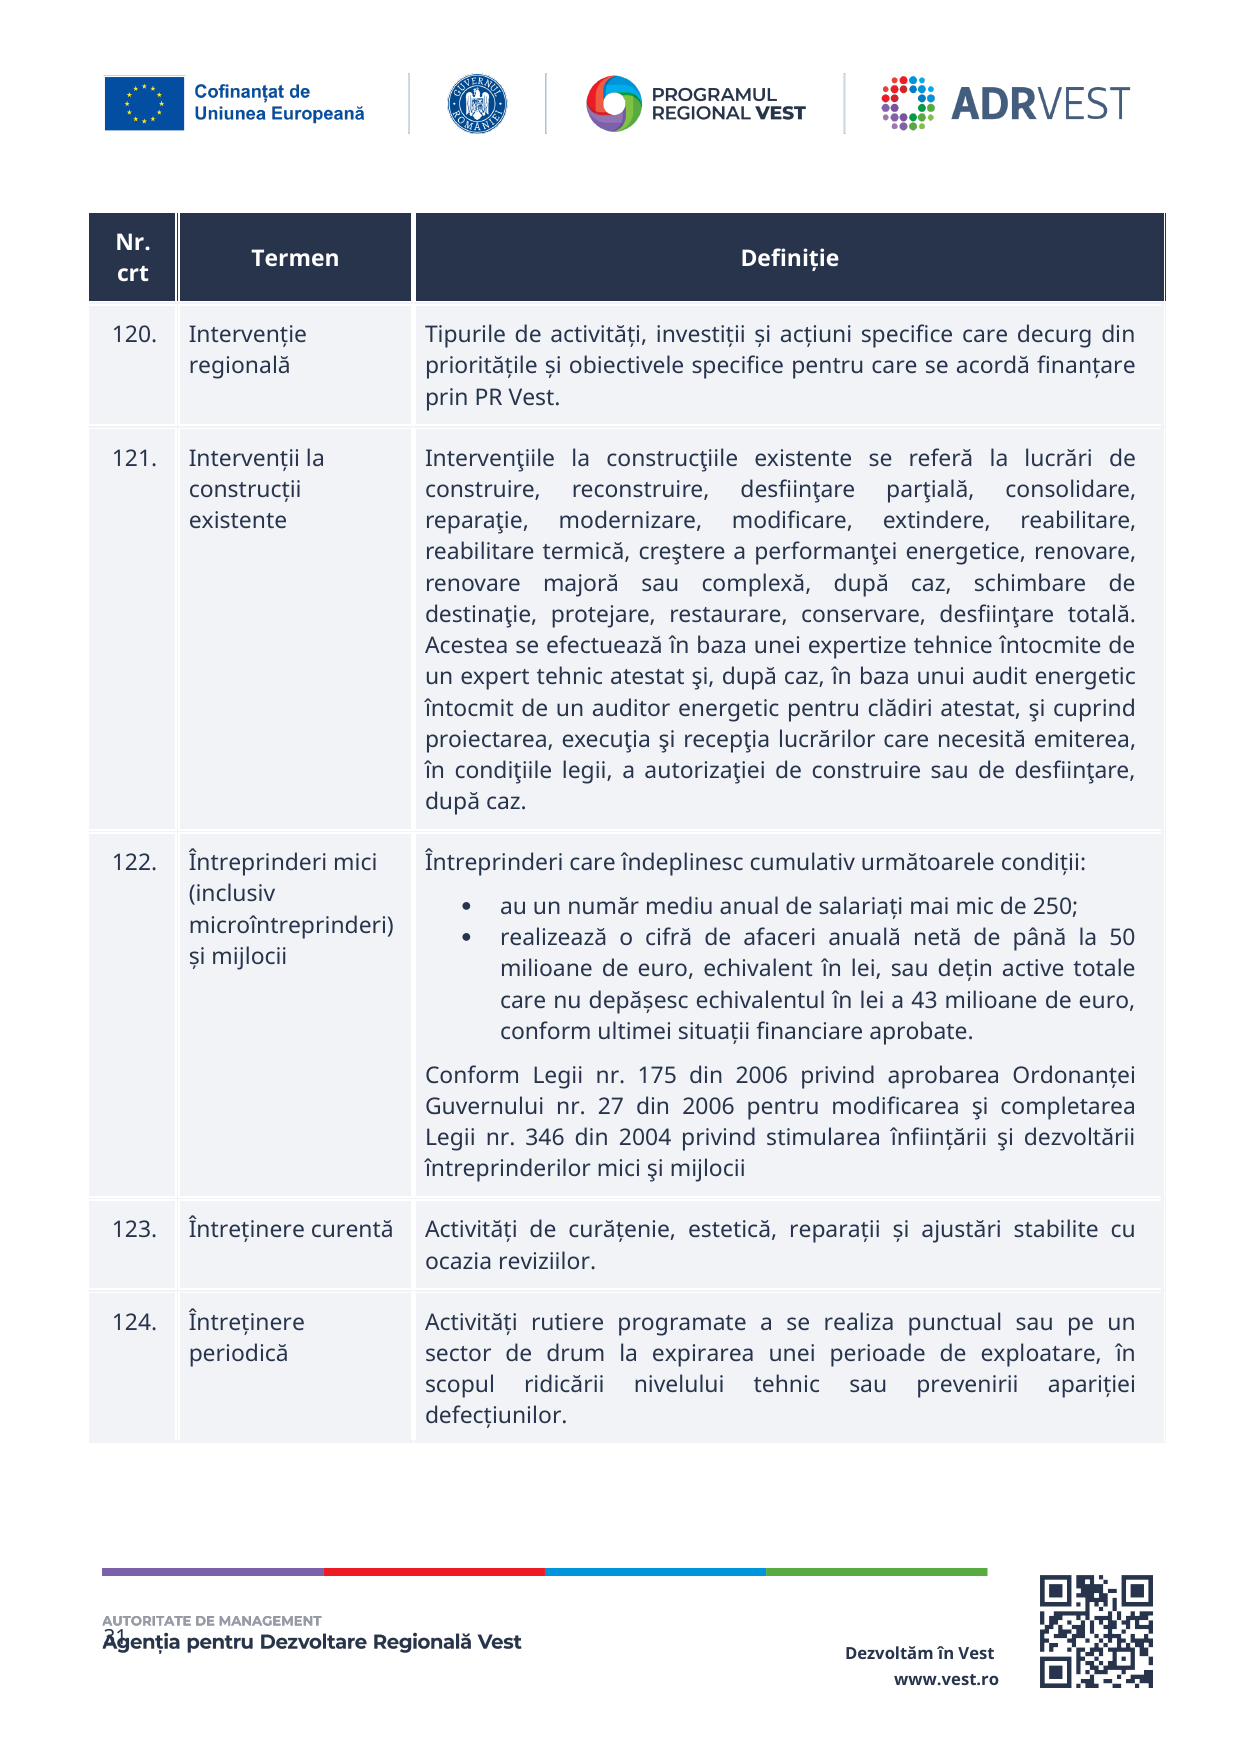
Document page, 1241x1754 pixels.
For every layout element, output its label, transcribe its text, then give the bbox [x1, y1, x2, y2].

table_cell Activități de curățenie, estetică, reparații și ajustări stabilite cu ocazia reviziilor. [414, 1196, 1166, 1288]
table_cell Intervenții la construcții existente [180, 429, 411, 829]
table_cell Intervenție regională [180, 306, 411, 424]
table_cell Tipurile de activități, investiții și acțiuni specifice care decurg din prioritățile și obiectivele specifice pentru care se acordă finanțare prin PR Vest. [414, 301, 1166, 424]
table_cell [89, 306, 175, 424]
table_cell [89, 1201, 175, 1288]
table_cell Intervenţiile la construcţiile existente se referă la lucrări de construire, reconstruire, desfiinţare parţială, consolidare, reparaţie, modernizare, modificare, extindere, reabilitare, reabilitare termică, creştere a performanţei energetice, renovare, renovare majoră sau complexă, după caz, schimbare de destinaţie, protejare, restaurare, conservare, desfiinţare totală. Acestea se efectuează în baza unei expertize tehnice întocmite de un expert tehnic atestat şi, după caz, în baza unui audit energetic întocmit de un auditor energetic pentru clădiri atestat, şi cuprind proiectarea, execuţia şi recepţia lucrărilor care necesită emiterea, în condiţiile legii, a autorizaţiei de construire sau de desfiinţare, după caz. [414, 424, 1166, 829]
table_cell Întreprinderi care îndeplinesc cumulativ următoarele condiții: au un număr mediu anual de salariați mai mic de 250; realizează o cifră de afaceri anuală netă de până la 50 milioane de euro, echivalent în lei, sau dețin active totale care nu depăşesc echivalentul în lei a 43 milioane de euro, conform ultimei situații financiare aprobate. Conform Legii nr. 175 din 2006 privind aprobarea Ordonanței Guvernului nr. 27 din 2006 pentru modificarea şi completarea Legii nr. 346 din 2004 privind stimularea înființării şi dezvoltării întreprinderilor mici şi mijlocii [414, 829, 1166, 1196]
table_cell Întreținere curentă [180, 1201, 411, 1288]
table_cell Întreprinderi mici (inclusiv microîntreprinderi) şi mijlocii [180, 834, 411, 1196]
table_header Nr. crt [89, 213, 175, 301]
picture [103, 73, 1131, 134]
table_cell [89, 1293, 177, 1443]
table_header Definiție [416, 213, 1164, 301]
table_cell [89, 834, 175, 1196]
table_cell Întreținere periodică [177, 1288, 413, 1443]
table_cell [89, 429, 175, 829]
picture [767, 1566, 1162, 1697]
table_cell Activități rutiere programate a se realiza punctual sau pe un sector de drum la expirarea unei perioade de exploatare, în scopul ridicării nivelului tehnic sau prevenirii apariției defecțiunilor. [414, 1288, 1166, 1443]
picture [42, 1568, 544, 1576]
table_header Termen [180, 213, 411, 301]
